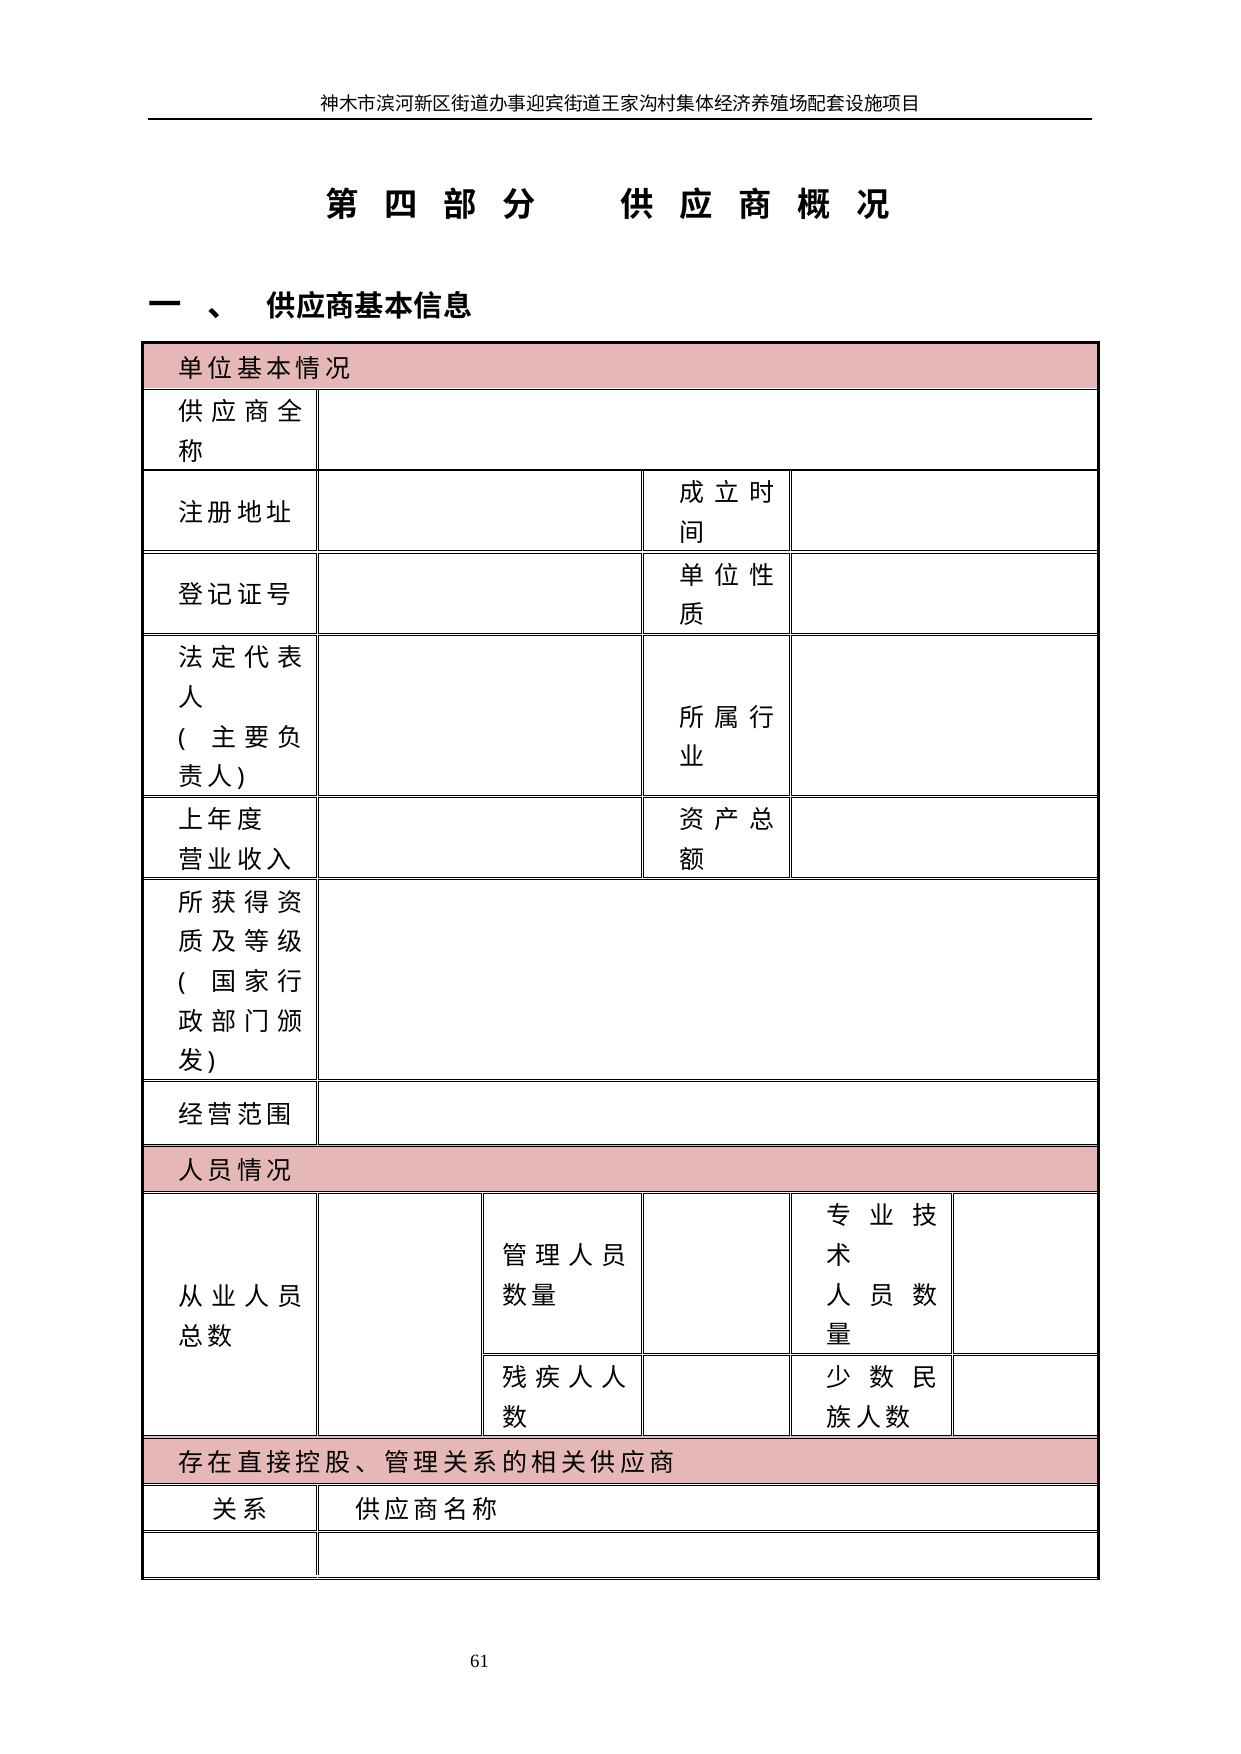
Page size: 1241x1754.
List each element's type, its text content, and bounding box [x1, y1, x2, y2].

table_cell 注册地址 [144, 471, 316, 550]
table_cell 资产总额 [644, 798, 789, 877]
table_cell 残疾人人数 [484, 1356, 641, 1435]
table_cell 供应商全称 [144, 390, 316, 469]
table_cell 供应商名称 [319, 1486, 1097, 1530]
table_cell [792, 554, 1097, 633]
table_cell [319, 1082, 1097, 1144]
table_cell [319, 1194, 481, 1435]
table_cell 上年度 营业收入 [144, 798, 316, 877]
table_cell 所获得资质及等级(国家行政部门颁发) [144, 880, 316, 1079]
table_cell 所属行业 [644, 636, 789, 795]
table_cell [644, 1194, 789, 1353]
table_cell 成立时间 [644, 471, 789, 550]
table_cell 少数民族人数 [792, 1356, 951, 1435]
table_cell [954, 1194, 1097, 1353]
table_cell 经营范围 [144, 1082, 316, 1144]
table_cell 关系 [144, 1486, 316, 1530]
table_cell [319, 554, 641, 633]
table_cell [644, 1356, 789, 1435]
table_cell [319, 636, 641, 795]
table_cell [319, 880, 1097, 1079]
table_cell 单位性质 [644, 554, 789, 633]
table_cell 专业技术 人员数量 [792, 1194, 951, 1353]
text 第四部分 供应商概况 [148, 163, 1092, 242]
table_cell 管理人员数量 [484, 1194, 641, 1353]
table_cell [318, 1533, 1097, 1577]
table_header 单位基本情况 [144, 344, 1097, 388]
table_cell [954, 1356, 1097, 1435]
table_cell 登记证号 [144, 554, 316, 633]
table_cell [792, 798, 1097, 877]
table_cell 法定代表人 (主要负责人) [144, 636, 316, 795]
table_cell [319, 471, 641, 550]
table_cell [319, 390, 1097, 469]
table_cell [144, 1530, 318, 1577]
table_cell [319, 798, 641, 877]
table_cell 从业人员总数 [144, 1194, 316, 1435]
text 一、供应商基本信息 [148, 262, 1092, 341]
table_cell [792, 636, 1097, 795]
table_cell 存在直接控股、管理关系的相关供应商 [144, 1439, 1097, 1483]
table_cell [792, 471, 1097, 550]
table_cell 人员情况 [144, 1147, 1097, 1191]
